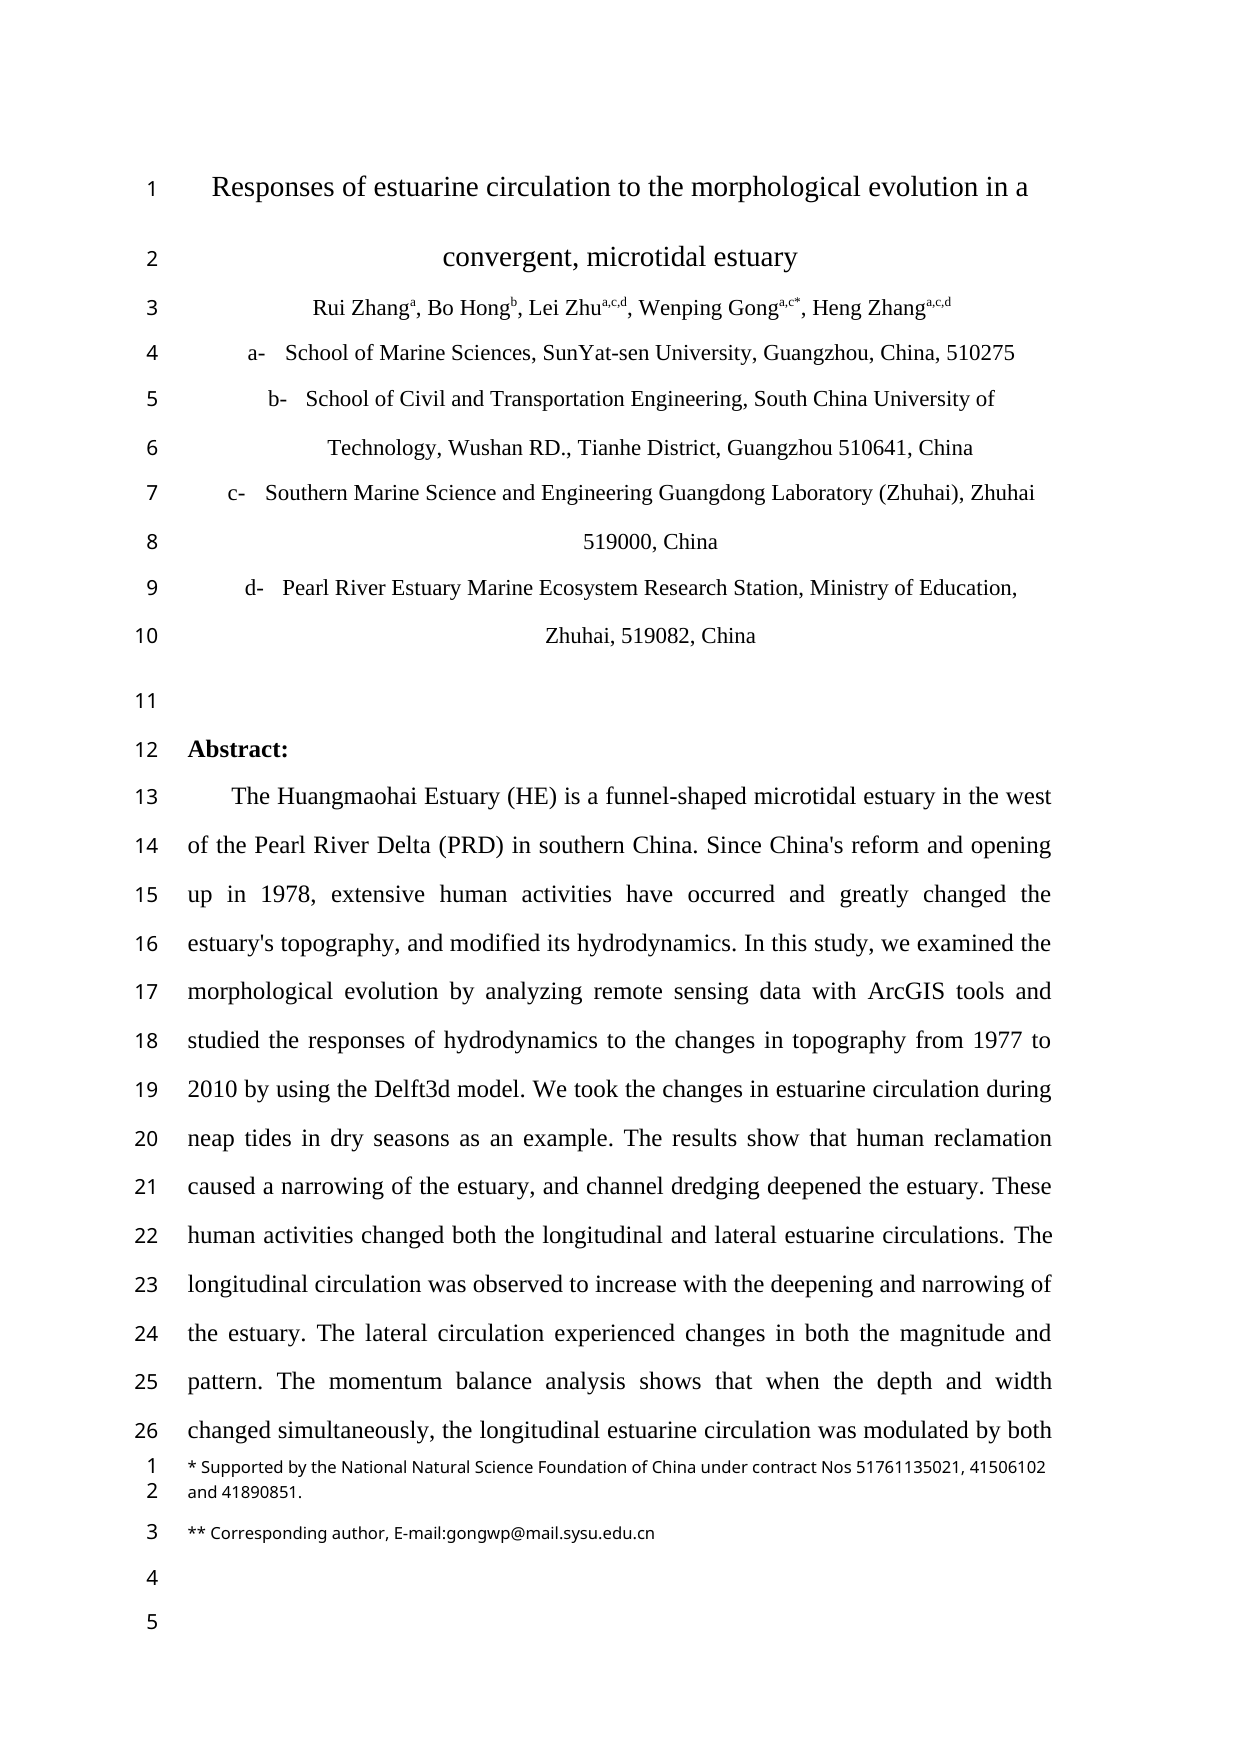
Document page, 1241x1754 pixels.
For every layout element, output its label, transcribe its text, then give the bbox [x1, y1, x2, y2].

text Rui Zhanga, Bo Hongb, Lei Zhua,c,d, Wenping Gonga,c*, Heng Zhanga,c,d [187, 291, 1053, 323]
list Southern Marine Science and Engineering Guangdong Laboratory (Zhuhai), Zhuhai 519000, China [210, 476, 1053, 557]
list School of Civil and Transportation Engineering, South China University of Technology, Wushan RD., Tianhe District, Guangzhou 510641, China [210, 382, 1053, 463]
text Abstract: [187, 733, 1053, 765]
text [187, 779, 1053, 1446]
list Pearl River Estuary Marine Ecosystem Research Station, Ministry of Education, Zhuhai, 519082, China [210, 571, 1053, 652]
list School of Marine Sciences, SunYat-sen University, Guangzhou, China, 510275 [210, 336, 1053, 369]
text Responses of estuarine circulation to the morphological evolution in a convergent, microtidal estuary [187, 153, 1053, 288]
